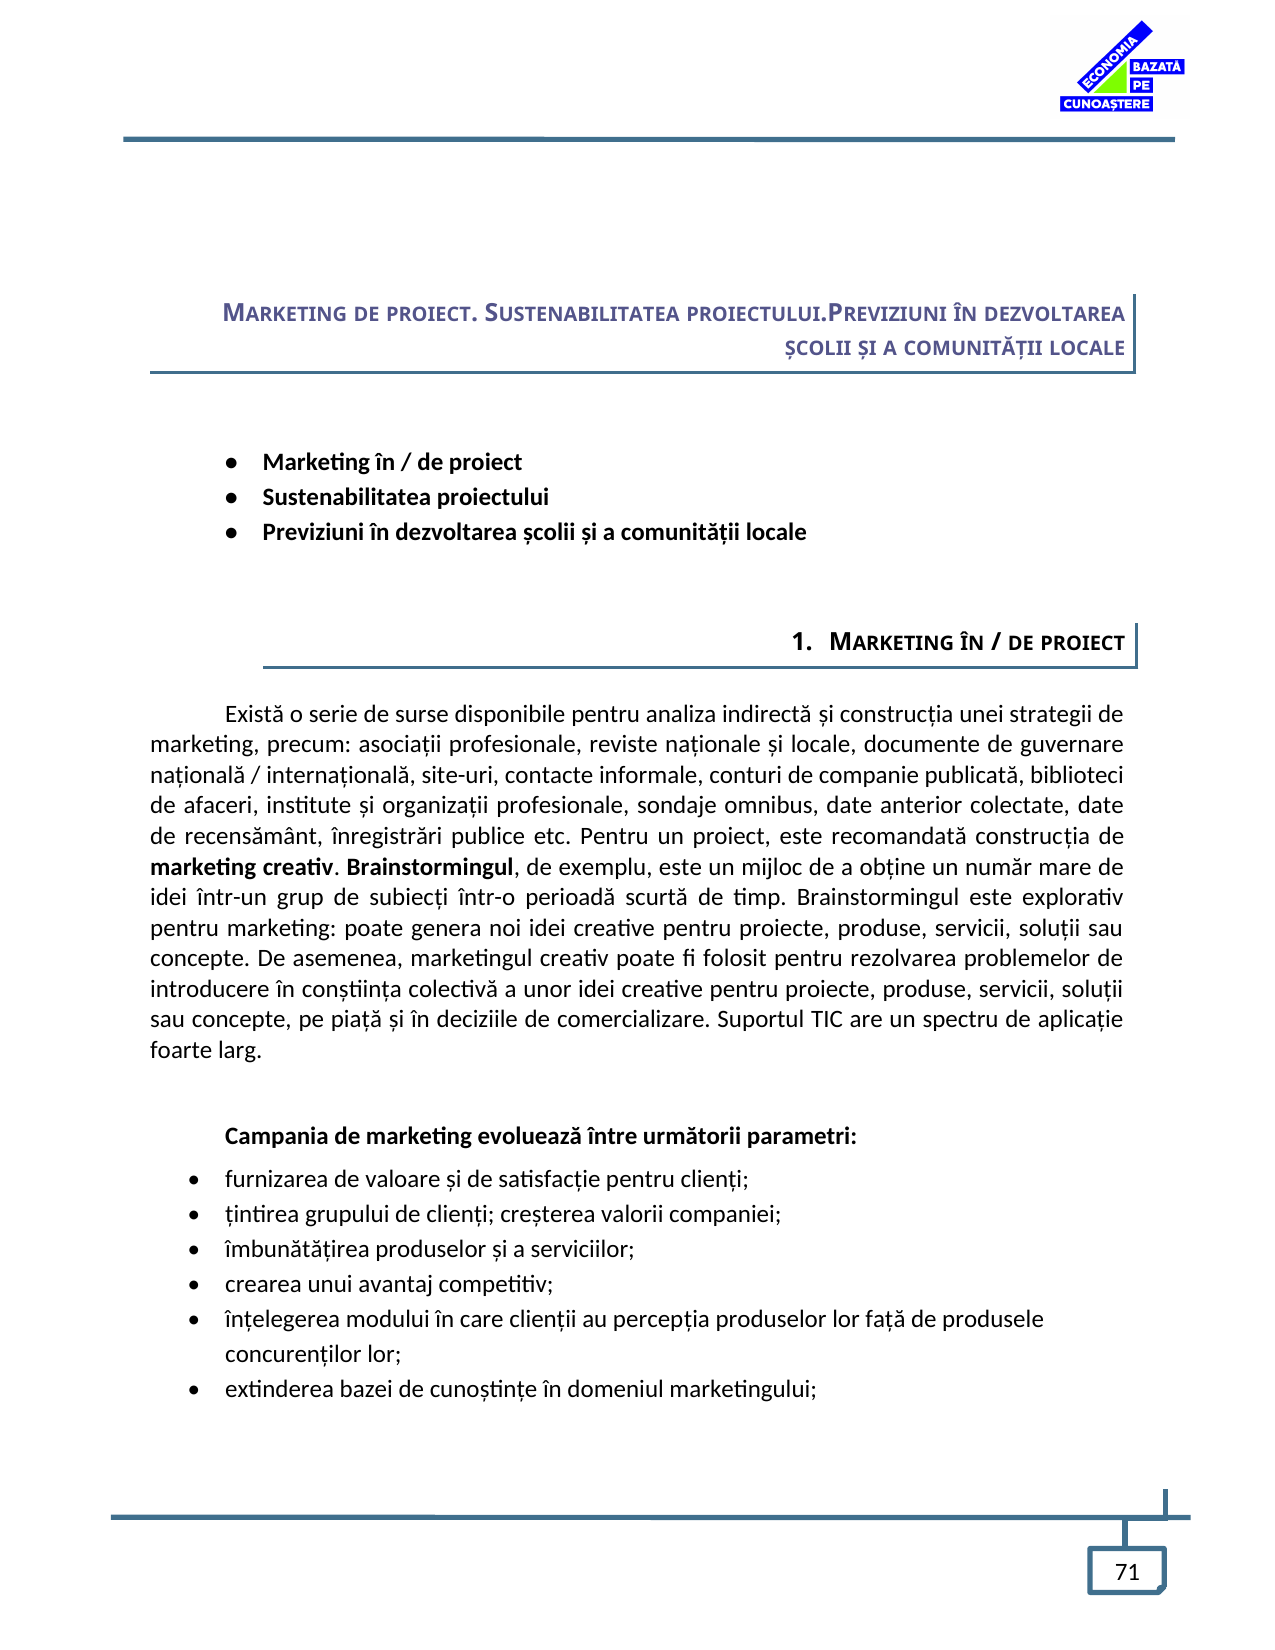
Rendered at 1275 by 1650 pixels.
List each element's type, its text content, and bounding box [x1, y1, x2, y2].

list Previziuni în dezvoltarea școlii și a comunității locale [225, 516, 1125, 547]
list țintirea grupului de clienţi; creşterea valorii companiei; [187, 1198, 1125, 1228]
list Marketing în / de proiect [225, 446, 1125, 477]
picture [1050, 15, 1191, 119]
list îmbunătăţirea produselor şi a serviciilor; [187, 1233, 1125, 1263]
list Sustenabilitatea proiectului [225, 481, 1125, 512]
list înţelegerea modului în care clienţii au percepția produselor lor faţă de produsele concurenţilor lor; [187, 1303, 1125, 1368]
list extinderea bazei de cunoştinţe în domeniul marketingului; [187, 1373, 1125, 1403]
text Există o serie de surse disponibile pentru analiza indirectă și construcția unei strategii de marketing, precum: asociaţii profesionale, reviste naţionale şi locale, documente de guvernare naţională / internaţională, site-uri, contacte informale, conturi de companie publicată, biblioteci de afaceri, institute şi organizaţii profesionale, sondaje omnibus, date anterior colectate, date de recensământ, înregistrări publice etc. Pentru un proiect, este recomandată construcția de marketing creativ. Brainstormingul, de exemplu, este un mijloc de a obţine un număr mare de idei într-un grup de subiecți într-o perioadă scurtă de timp. Brainstormingul este explorativ pentru marketing: poate genera noi idei creative pentru proiecte, produse, servicii, soluţii sau concepte. De asemenea, marketingul creativ poate fi folosit pentru rezolvarea problemelor de introducere în conștiința colectivă a unor idei creative pentru proiecte, produse, servicii, soluţii sau concepte, pe piaţă şi în deciziile de comercializare. Suportul TIC are un spectru de aplicaţie foarte larg. [150, 698, 1125, 1064]
subtitle Marketing în / de proiect [262, 623, 1135, 669]
subtitle Marketing de proiect. Sustenabilitatea proiectului.Previziuni în dezvoltarea școlii și a comunității locale [150, 294, 1133, 371]
text Campania de marketing evoluează între următorii parametri: [150, 1120, 1125, 1150]
list furnizarea de valoare şi de satisfacţie pentru clienţi; [187, 1163, 1125, 1193]
list crearea unui avantaj competitiv; [187, 1268, 1125, 1298]
